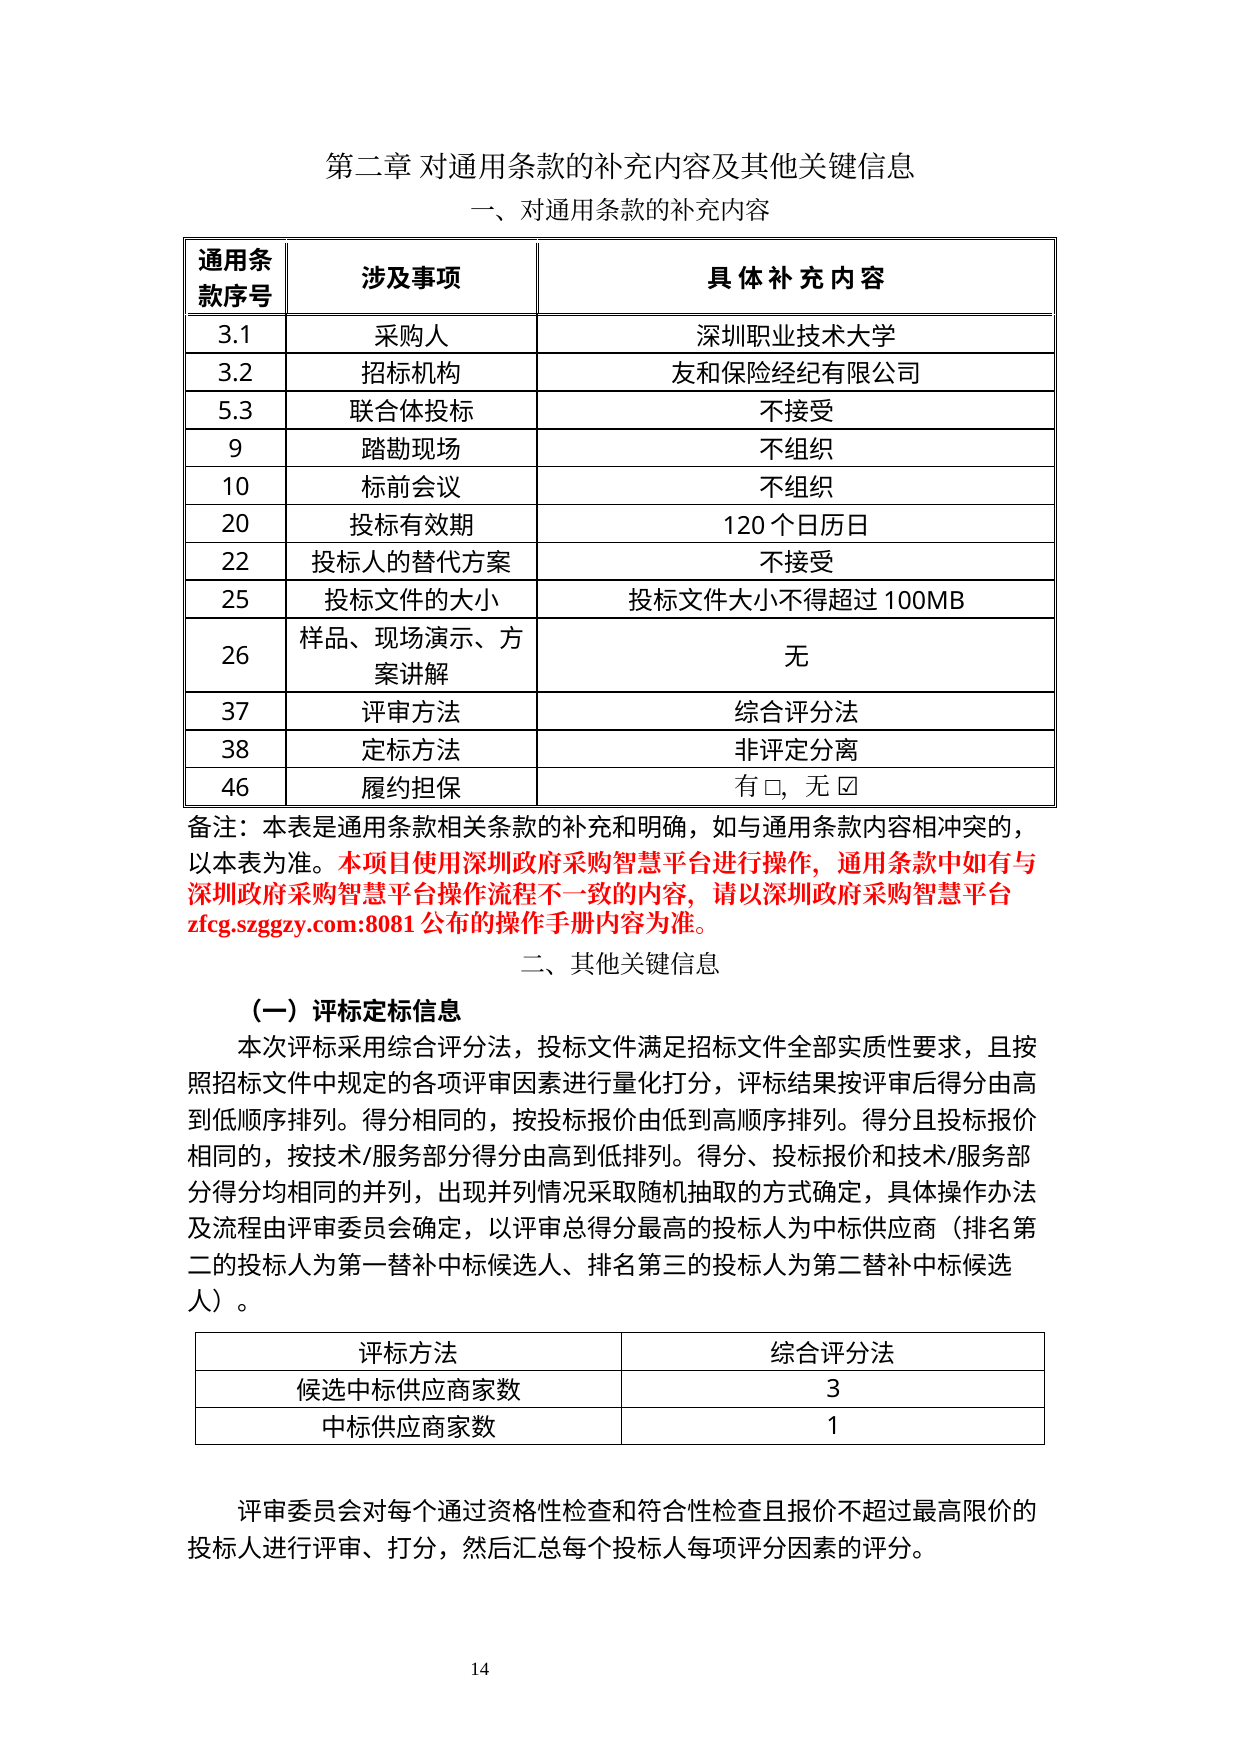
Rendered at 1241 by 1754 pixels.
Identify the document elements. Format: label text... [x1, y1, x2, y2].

text 本次评标采用综合评分法，投标文件满足招标文件全部实质性要求，且按照招标文件中规定的各项评审因素进行量化打分，评标结果按评审后得分由高到低顺序排列。得分相同的，按投标报价由低到高顺序排列。得分且投标报价相同的，按技术/服务部分得分由高到低排列。得分、投标报价和技术/服务部分得分均相同的并列，出现并列情况采取随机抽取的方式确定，具体操作办法及流程由评审委员会确定，以评审总得分最高的投标人为中标供应商（排名第二的投标人为第一替补中标候选人、排名第三的投标人为第二替补中标候选人）。 [187, 1028, 1053, 1318]
table_cell 不接受 [538, 543, 1054, 579]
table_cell 10 [186, 467, 285, 503]
table_cell 3.1 [184, 313, 285, 352]
table_header 综合评分法 [622, 1333, 1044, 1369]
table_cell 友和保险经纪有限公司 [538, 354, 1054, 390]
table_cell 投标文件的大小 [287, 581, 536, 617]
text 备注：本表是通用条款相关条款的补充和明确，如与通用条款内容相冲突的，以本表为准。本项目使用深圳政府采购智慧平台进行操作，通用条款中如有与深圳政府采购智慧平台操作流程不一致的内容，请以深圳政府采购智慧平台zfcg.szggzy.com:8081公布的操作手册内容为准。 [187, 808, 1053, 938]
table_cell 无 [538, 619, 1054, 691]
table_cell 评审方法 [287, 693, 536, 729]
table_cell 5.3 [186, 392, 285, 428]
table_cell 联合体投标 [287, 392, 536, 428]
table_cell 26 [186, 619, 285, 691]
table_header 评标方法 [196, 1333, 621, 1369]
table_cell 37 [186, 693, 285, 729]
table_cell 采购人 [287, 316, 536, 352]
table_cell 3 [622, 1371, 1044, 1407]
table_cell 中标供应商家数 [196, 1408, 621, 1444]
subtitle 第二章 对通用条款的补充内容及其他关键信息 [187, 150, 1053, 183]
table_cell 3.2 [186, 354, 285, 390]
table_header 具 体 补 充 内 容 [537, 240, 1054, 313]
table_cell 1 [622, 1408, 1044, 1444]
text （一）评标定标信息 [187, 991, 1053, 1028]
table_cell 120个日历日 [538, 505, 1054, 541]
table_cell 25 [186, 581, 285, 617]
table_cell 46 [186, 768, 285, 804]
table_cell 候选中标供应商家数 [196, 1371, 621, 1407]
table_cell 有 □，无 ☑ [538, 768, 1054, 804]
table_cell 9 [186, 430, 285, 466]
table_cell 不组织 [538, 467, 1054, 503]
table_cell 投标人的替代方案 [287, 543, 536, 579]
table_cell 深圳职业技术大学 [538, 313, 1056, 352]
table_cell 22 [186, 543, 285, 579]
table_cell 综合评分法 [538, 693, 1054, 729]
table_cell 招标机构 [287, 354, 536, 390]
table_header 通用条款序号 [186, 240, 286, 313]
table_cell 38 [186, 731, 285, 767]
text 评审委员会对每个通过资格性检查和符合性检查且报价不超过最高限价的投标人进行评审、打分，然后汇总每个投标人每项评分因素的评分。 [187, 1492, 1053, 1564]
table_cell 标前会议 [287, 467, 536, 503]
table_cell 履约担保 [287, 768, 536, 804]
subtitle 一、对通用条款的补充内容 [187, 196, 1053, 225]
table_cell 样品、现场演示、方案讲解 [287, 619, 536, 691]
table_cell 投标文件大小不得超过100MB [538, 581, 1054, 617]
table_cell 非评定分离 [538, 731, 1054, 767]
table_cell 投标有效期 [287, 505, 536, 541]
table_cell 不接受 [538, 392, 1054, 428]
table_cell 不组织 [538, 430, 1054, 466]
table_cell 定标方法 [287, 731, 536, 767]
table_cell 踏勘现场 [287, 430, 536, 466]
table_header 涉及事项 [286, 240, 537, 313]
table_cell 20 [186, 505, 285, 541]
subtitle 二、其他关键信息 [187, 950, 1053, 979]
